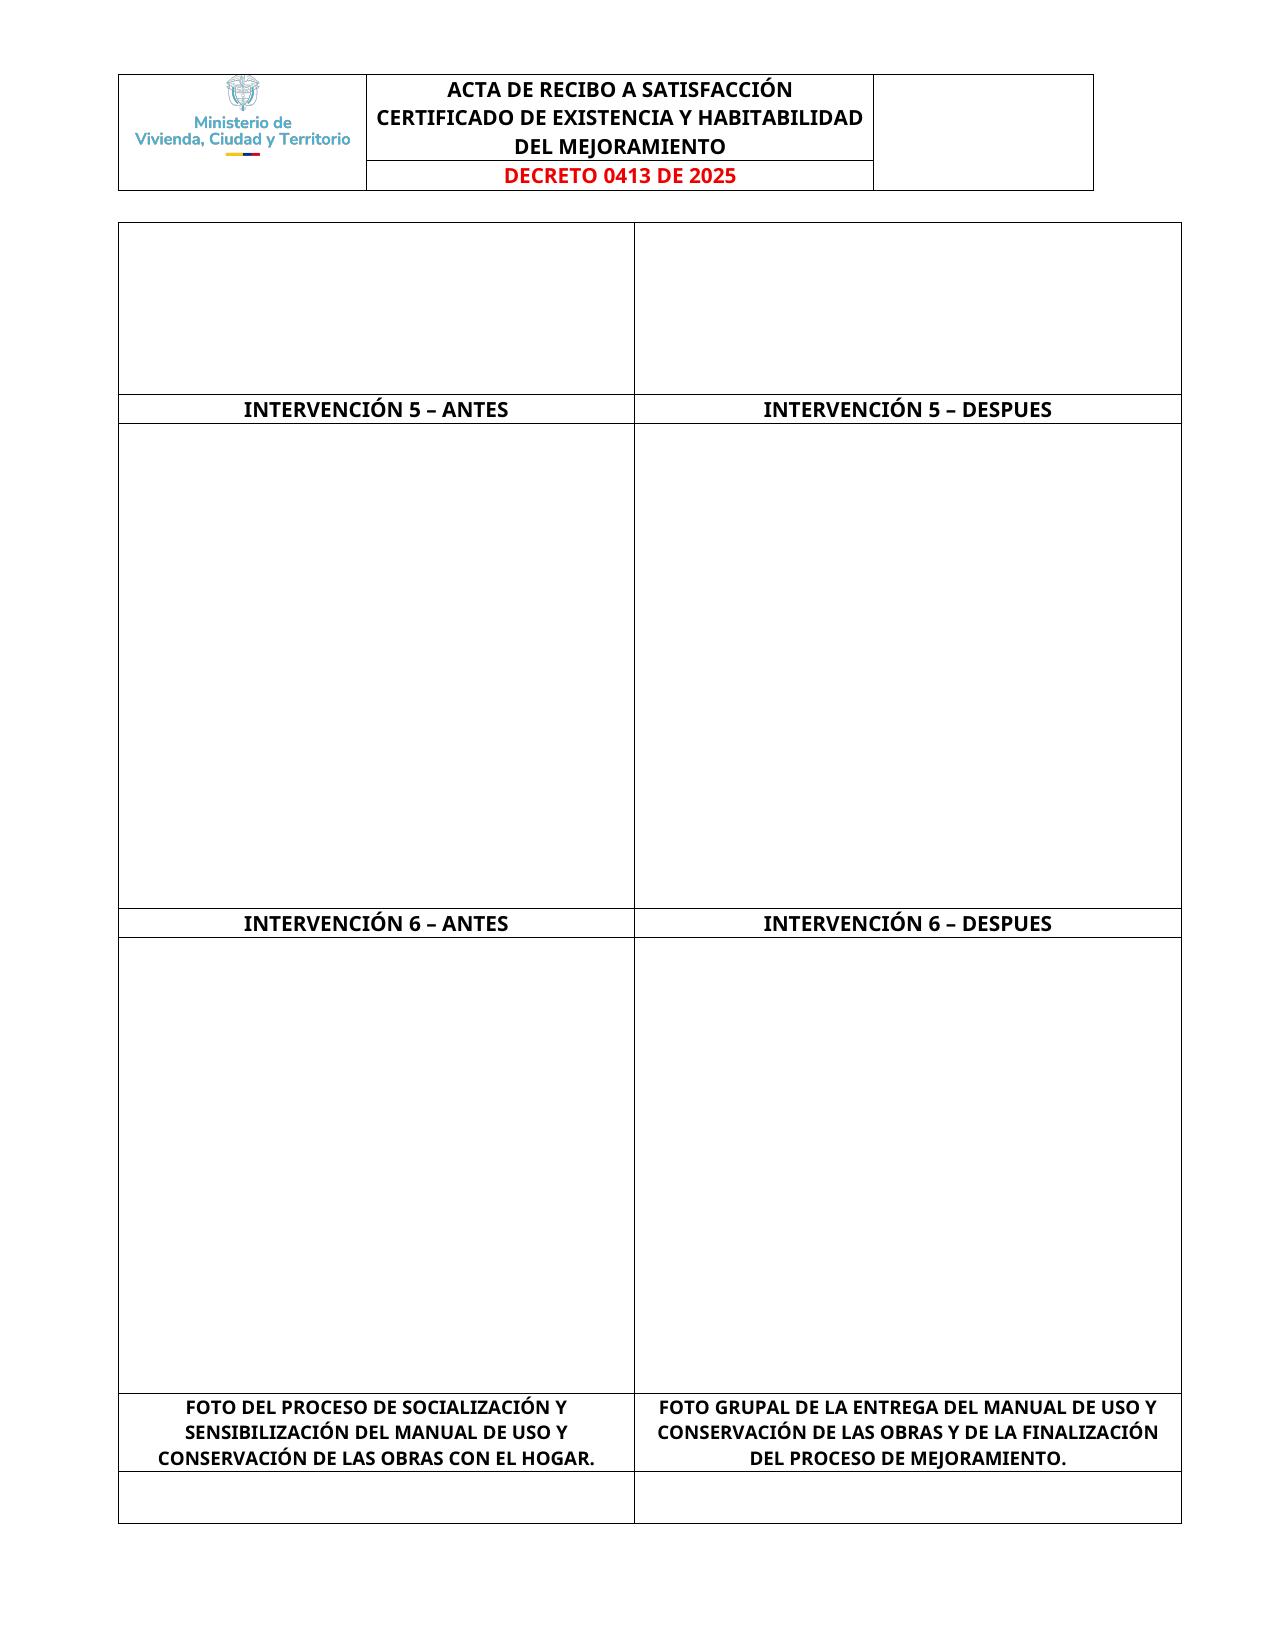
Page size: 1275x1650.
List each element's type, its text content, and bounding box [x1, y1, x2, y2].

table_cell FOTO DEL PROCESO DE SOCIALIZACIÓN Y SENSIBILIZACIÓN DEL MANUAL DE USO Y CONSERVACIÓN DE LAS OBRAS CON EL HOGAR. [119, 1394, 634, 1471]
table_cell INTERVENCIÓN 6 – ANTES [119, 909, 634, 937]
picture [134, 75, 351, 156]
table_cell [635, 424, 1181, 908]
table_cell INTERVENCIÓN 5 – DESPUES [635, 395, 1181, 423]
table_cell FOTO GRUPAL DE LA ENTREGA DEL MANUAL DE USO Y CONSERVACIÓN DE LAS OBRAS Y DE LA FINALIZACIÓN DEL PROCESO DE MEJORAMIENTO. [635, 1394, 1181, 1471]
table_cell [635, 1472, 1181, 1523]
table_cell [635, 223, 1181, 394]
table_cell [635, 938, 1181, 1393]
table_cell [119, 223, 634, 394]
table_cell [119, 1472, 634, 1523]
table_cell [119, 938, 634, 1393]
table_cell [119, 424, 634, 908]
table_cell INTERVENCIÓN 5 – ANTES [119, 395, 634, 423]
table_cell INTERVENCIÓN 6 – DESPUES [635, 909, 1181, 937]
